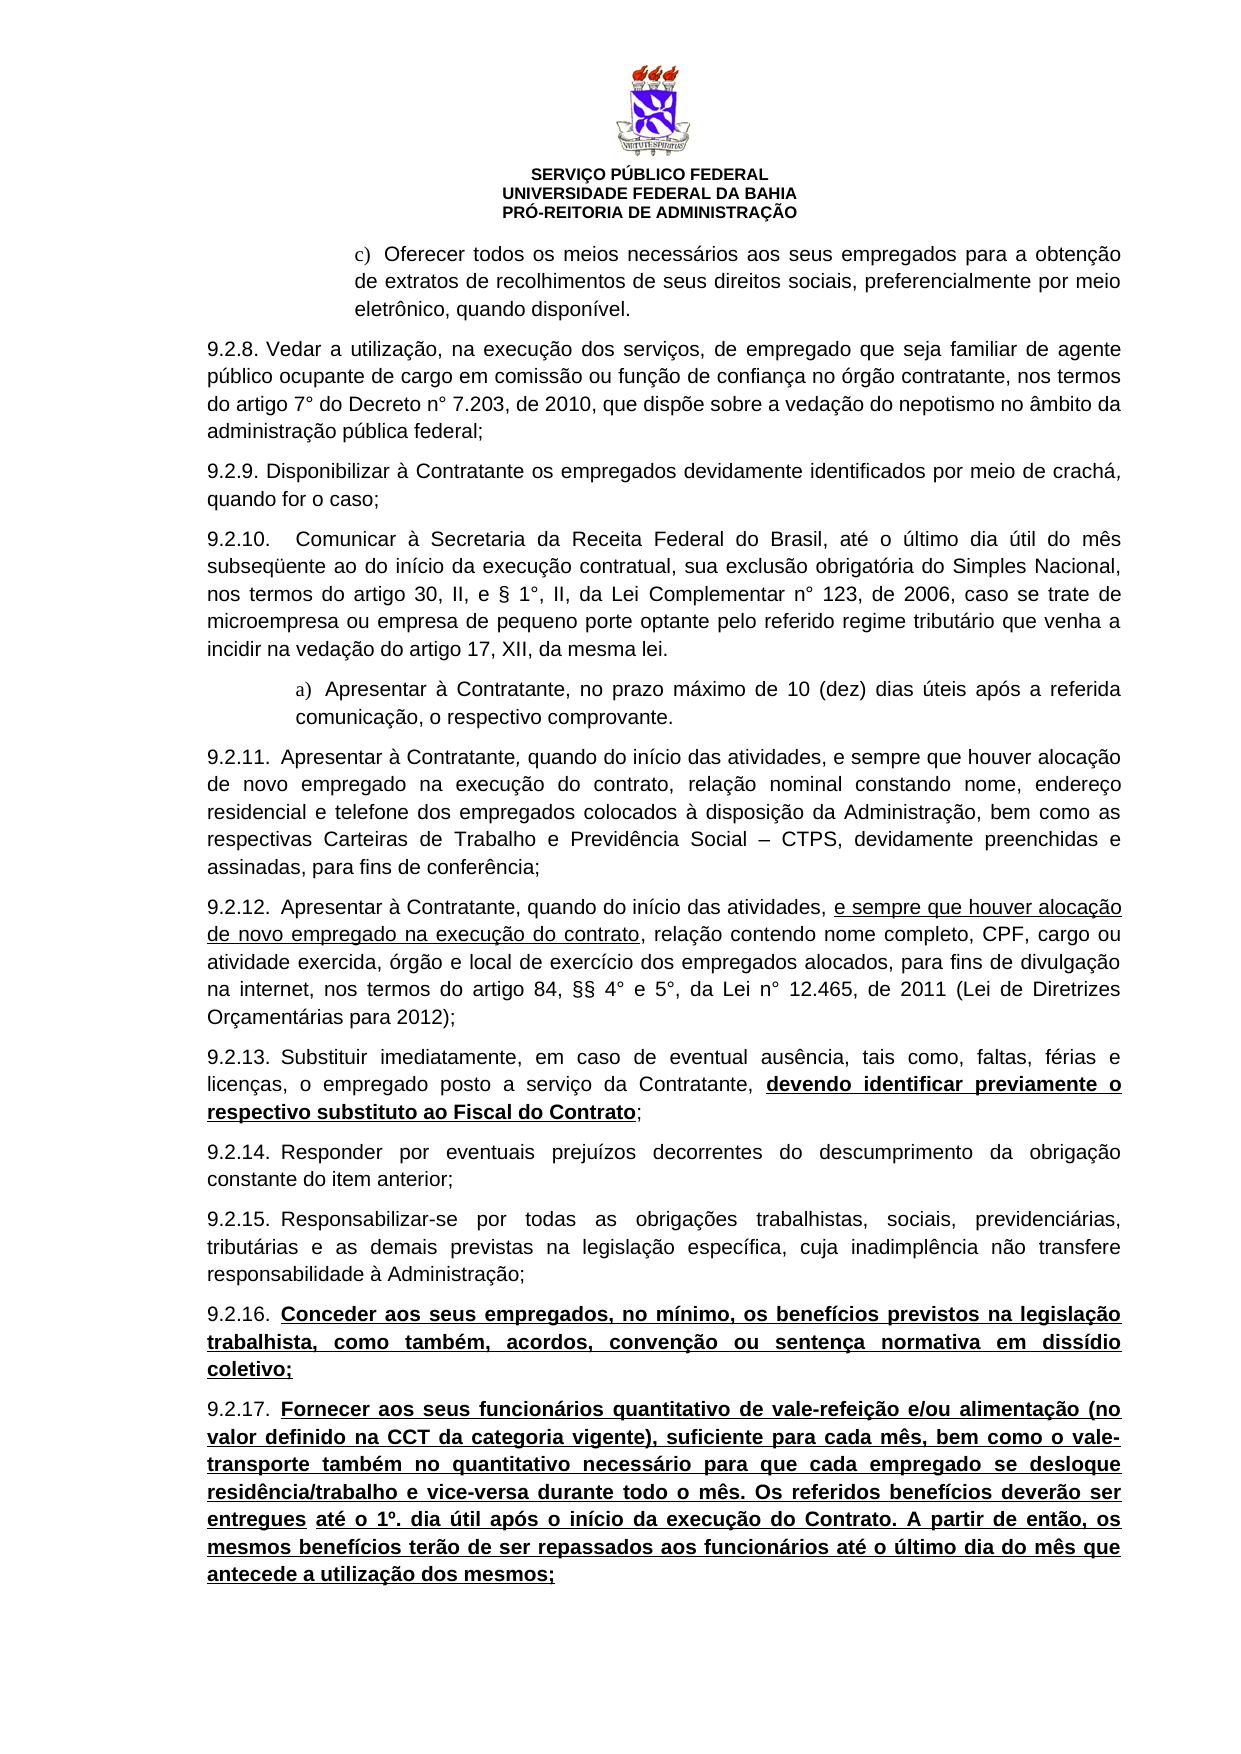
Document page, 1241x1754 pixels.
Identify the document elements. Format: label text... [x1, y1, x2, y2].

list Apresentar à Contratante, quando do início das atividades, e sempre que houver alocação de novo empregado na execução do contrato, relação contendo nome completo, CPF, cargo ou atividade exercida, órgão e local de exercício dos empregados alocados, para fins de divulgação na internet, nos termos do artigo 84, §§ 4° e 5°, da Lei n° 12.465, de 2011 (Lei de Diretrizes Orçamentárias para 2012); [207, 894, 1122, 1028]
list Vedar a utilização, na execução dos serviços, de empregado que seja familiar de agente público ocupante de cargo em comissão ou função de confiança no órgão contratante, nos termos do artigo 7° do Decreto n° 7.203, de 2010, que dispõe sobre a vedação do nepotismo no âmbito da administração pública federal; [207, 337, 1122, 443]
list Fornecer aos seus funcionários quantitativo de vale-refeição e/ou alimentação (no valor definido na CCT da categoria vigente), suficiente para cada mês, bem como o vale-transporte também no quantitativo necessário para que cada empregado se desloque residência/trabalho e vice-versa durante todo o mês. Os referidos benefícios deverão ser entregues até o 1º. dia útil após o início da execução do Contrato. A partir de então, os mesmos benefícios terão de ser repassados aos funcionários até o último dia do mês que antecede a utilização dos mesmos; [207, 1397, 1122, 1473]
picture [616, 64, 691, 158]
list Apresentar à Contratante, no prazo máximo de 10 (dez) dias úteis após a referida comunicação, o respectivo comprovante. [295, 677, 1122, 728]
list Conceder aos seus empregados, no mínimo, os benefícios previstos na legislação trabalhista, como também, acordos, convenção ou sentença normativa em dissídio coletivo; [207, 1352, 1122, 1381]
list Responder por eventuais prejuízos decorrentes do descumprimento da obrigação constante do item anterior; [207, 1139, 1122, 1191]
list Substituir imediatamente, em caso de eventual ausência, tais como, faltas, férias e licenças, o empregado posto a serviço da Contratante, devendo identificar previamente o respectivo substituto ao Fiscal do Contrato; [207, 1044, 1122, 1123]
list Disponibilizar à Contratante os empregados devidamente identificados por meio de crachá, quando for o caso; [207, 459, 1122, 511]
list Responsabilizar-se por todas as obrigações trabalhistas, sociais, previdenciárias, tributárias e as demais previstas na legislação específica, cuja inadimplência não transfere responsabilidade à Administração; [207, 1207, 1122, 1286]
list Oferecer todos os meios necessários aos seus empregados para a obtenção de extratos de recolhimentos de seus direitos sociais, preferencialmente por meio eletrônico, quando disponível. [354, 242, 1122, 321]
list Conceder aos seus empregados, no mínimo, os benefícios previstos na legislação trabalhista, como também, acordos, convenção ou sentença normativa em dissídio coletivo; [207, 1302, 1122, 1351]
list Comunicar à Secretaria da Receita Federal do Brasil, até o último dia útil do mês subseqüente ao do início da execução contratual, sua exclusão obrigatória do Simples Nacional, nos termos do artigo 30, II, e § 1°, II, da Lei Complementar n° 123, de 2006, caso se trate de microempresa ou empresa de pequeno porte optante pelo referido regime tributário que venha a incidir na vedação do artigo 17, XII, da mesma lei. [207, 527, 1122, 661]
list Apresentar à Contratante, quando do início das atividades, e sempre que houver alocação de novo empregado na execução do contrato, relação nominal constando nome, endereço residencial e telefone dos empregados colocados à disposição da Administração, bem como as respectivas Carteiras de Trabalho e Previdência Social – CTPS, devidamente preenchidas e assinadas, para fins de conferência; [207, 744, 1122, 878]
list Fornecer aos seus funcionários quantitativo de vale-refeição e/ou alimentação (no valor definido na CCT da categoria vigente), suficiente para cada mês, bem como o vale-transporte também no quantitativo necessário para que cada empregado se desloque residência/trabalho e vice-versa durante todo o mês. Os referidos benefícios deverão ser entregues até o 1º. dia útil após o início da execução do Contrato. A partir de então, os mesmos benefícios terão de ser repassados aos funcionários até o último dia do mês que antecede a utilização dos mesmos; [207, 1502, 1122, 1586]
